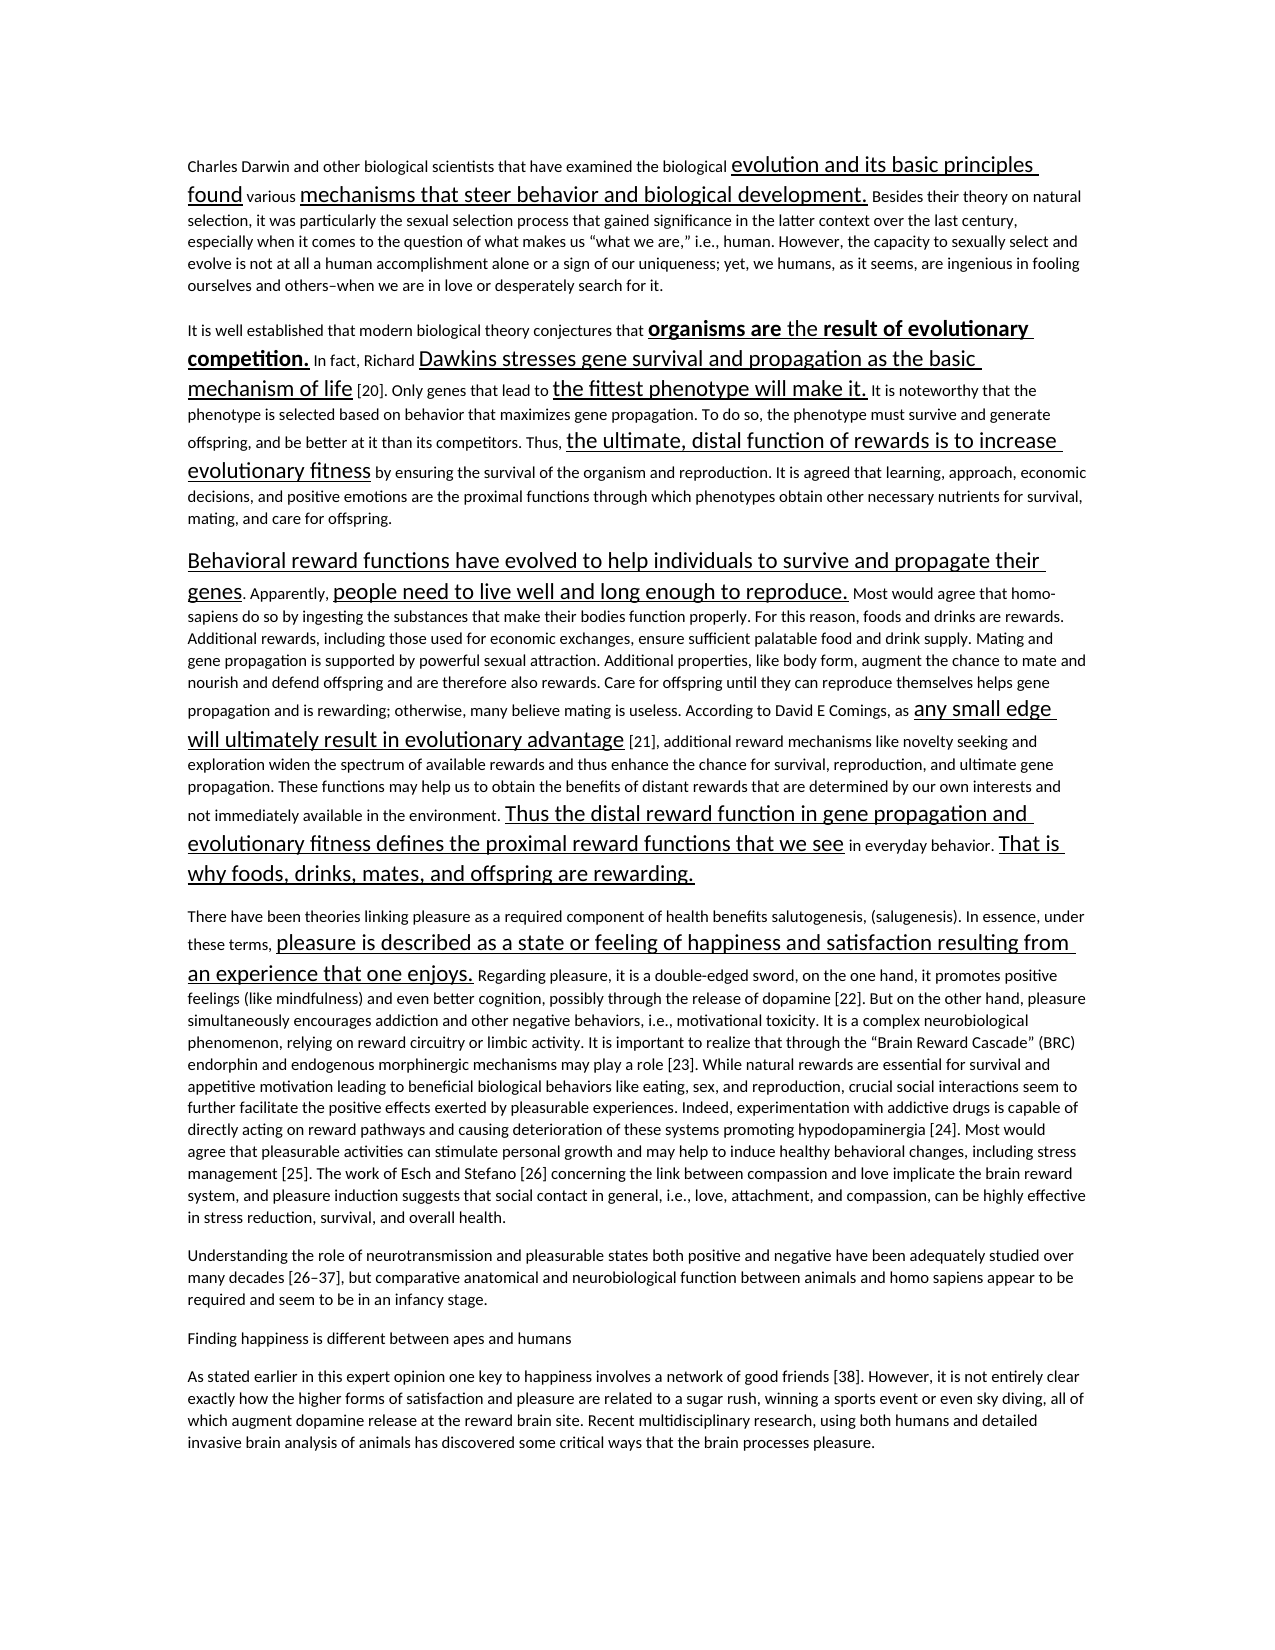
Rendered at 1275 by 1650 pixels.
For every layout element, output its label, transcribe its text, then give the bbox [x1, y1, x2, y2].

text Finding happiness is different between apes and humans [187, 1328, 1087, 1348]
text Behavioral reward functions have evolved to help individuals to survive and propagate their genes. Apparently, people need to live well and long enough to reproduce. Most would agree that homo-sapiens do so by ingesting the substances that make their bodies function properly. For this reason, foods and drinks are rewards. Additional rewards, including those used for economic exchanges, ensure sufficient palatable food and drink supply. Mating and gene propagation is supported by powerful sexual attraction. Additional properties, like body form, augment the chance to mate and nourish and defend offspring and are therefore also rewards. Care for offspring until they can reproduce themselves helps gene propagation and is rewarding; otherwise, many believe mating is useless. According to David E Comings, as any small edge will ultimately result in evolutionary advantage [21], additional reward mechanisms like novelty seeking and exploration widen the spectrum of available rewards and thus enhance the chance for survival, reproduction, and ultimate gene propagation. These functions may help us to obtain the benefits of distant rewards that are determined by our own interests and not immediately available in the environment. Thus the distal reward function in gene propagation and evolutionary fitness defines the proximal reward functions that we see in everyday behavior. That is why foods, drinks, mates, and offspring are rewarding. [187, 547, 1087, 887]
text There have been theories linking pleasure as a required component of health benefits salutogenesis, (salugenesis). In essence, under these terms, pleasure is described as a state or feeling of happiness and satisfaction resulting from an experience that one enjoys. Regarding pleasure, it is a double-edged sword, on the one hand, it promotes positive feelings (like mindfulness) and even better cognition, possibly through the release of dopamine [22]. But on the other hand, pleasure simultaneously encourages addiction and other negative behaviors, i.e., motivational toxicity. It is a complex neurobiological phenomenon, relying on reward circuitry or limbic activity. It is important to realize that through the “Brain Reward Cascade” (BRC) endorphin and endogenous morphinergic mechanisms may play a role [23]. While natural rewards are essential for survival and appetitive motivation leading to beneficial biological behaviors like eating, sex, and reproduction, crucial social interactions seem to further facilitate the positive effects exerted by pleasurable experiences. Indeed, experimentation with addictive drugs is capable of directly acting on reward pathways and causing deterioration of these systems promoting hypodopaminergia [24]. Most would agree that pleasurable activities can stimulate personal growth and may help to induce healthy behavioral changes, including stress management [25]. The work of Esch and Stefano [26] concerning the link between compassion and love implicate the brain reward system, and pleasure induction suggests that social contact in general, i.e., love, attachment, and compassion, can be highly effective in stress reduction, survival, and overall health. [187, 906, 1087, 1227]
text As stated earlier in this expert opinion one key to happiness involves a network of good friends [38]. However, it is not entirely clear exactly how the higher forms of satisfaction and pleasure are related to a sugar rush, winning a sports event or even sky diving, all of which augment dopamine release at the reward brain site. Recent multidisciplinary research, using both humans and detailed invasive brain analysis of animals has discovered some critical ways that the brain processes pleasure. [187, 1366, 1087, 1452]
text Charles Darwin and other biological scientists that have examined the biological evolution and its basic principles found various mechanisms that steer behavior and biological development. Besides their theory on natural selection, it was particularly the sexual selection process that gained significance in the latter context over the last century, especially when it comes to the question of what makes us “what we are,” i.e., human. However, the capacity to sexually select and evolve is not at all a human accomplishment alone or a sign of our uniqueness; yet, we humans, as it seems, are ingenious in fooling ourselves and others–when we are in love or desperately search for it. [187, 150, 1087, 296]
text It is well established that modern biological theory conjectures that organisms are the result of evolutionary competition. In fact, Richard Dawkins stresses gene survival and propagation as the basic mechanism of life [20]. Only genes that lead to the fittest phenotype will make it. It is noteworthy that the phenotype is selected based on behavior that maximizes gene propagation. To do so, the phenotype must survive and generate offspring, and be better at it than its competitors. Thus, the ultimate, distal function of rewards is to increase evolutionary fitness by ensuring the survival of the organism and reproduction. It is agreed that learning, approach, economic decisions, and positive emotions are the proximal functions through which phenotypes obtain other necessary nutrients for survival, mating, and care for offspring. [187, 314, 1087, 528]
text Understanding the role of neurotransmission and pleasurable states both positive and negative have been adequately studied over many decades [26–37], but comparative anatomical and neurobiological function between animals and homo sapiens appear to be required and seem to be in an infancy stage. [187, 1246, 1087, 1310]
